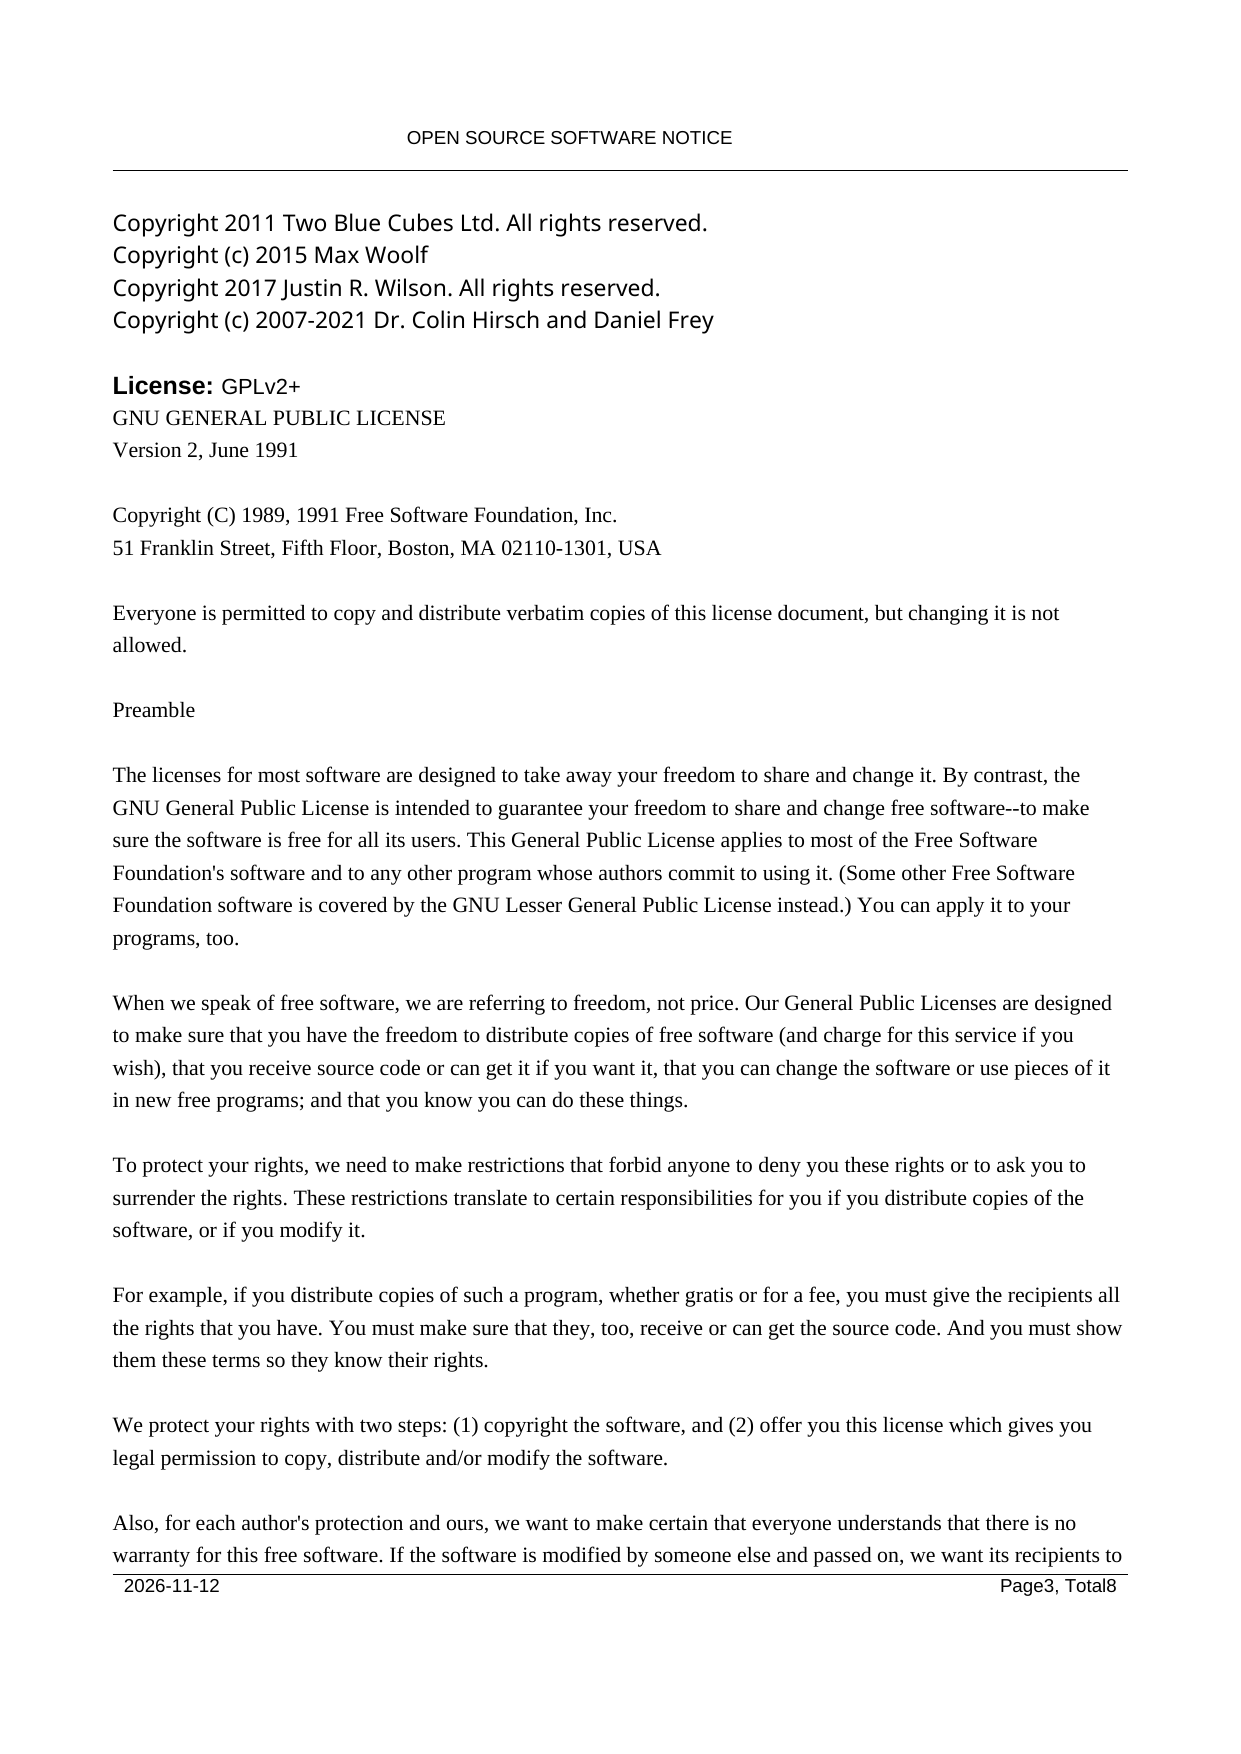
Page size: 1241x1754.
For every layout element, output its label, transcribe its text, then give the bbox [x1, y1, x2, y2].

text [112, 206, 1128, 369]
text License: GPLv2+ [112, 369, 1128, 401]
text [112, 401, 1128, 1571]
